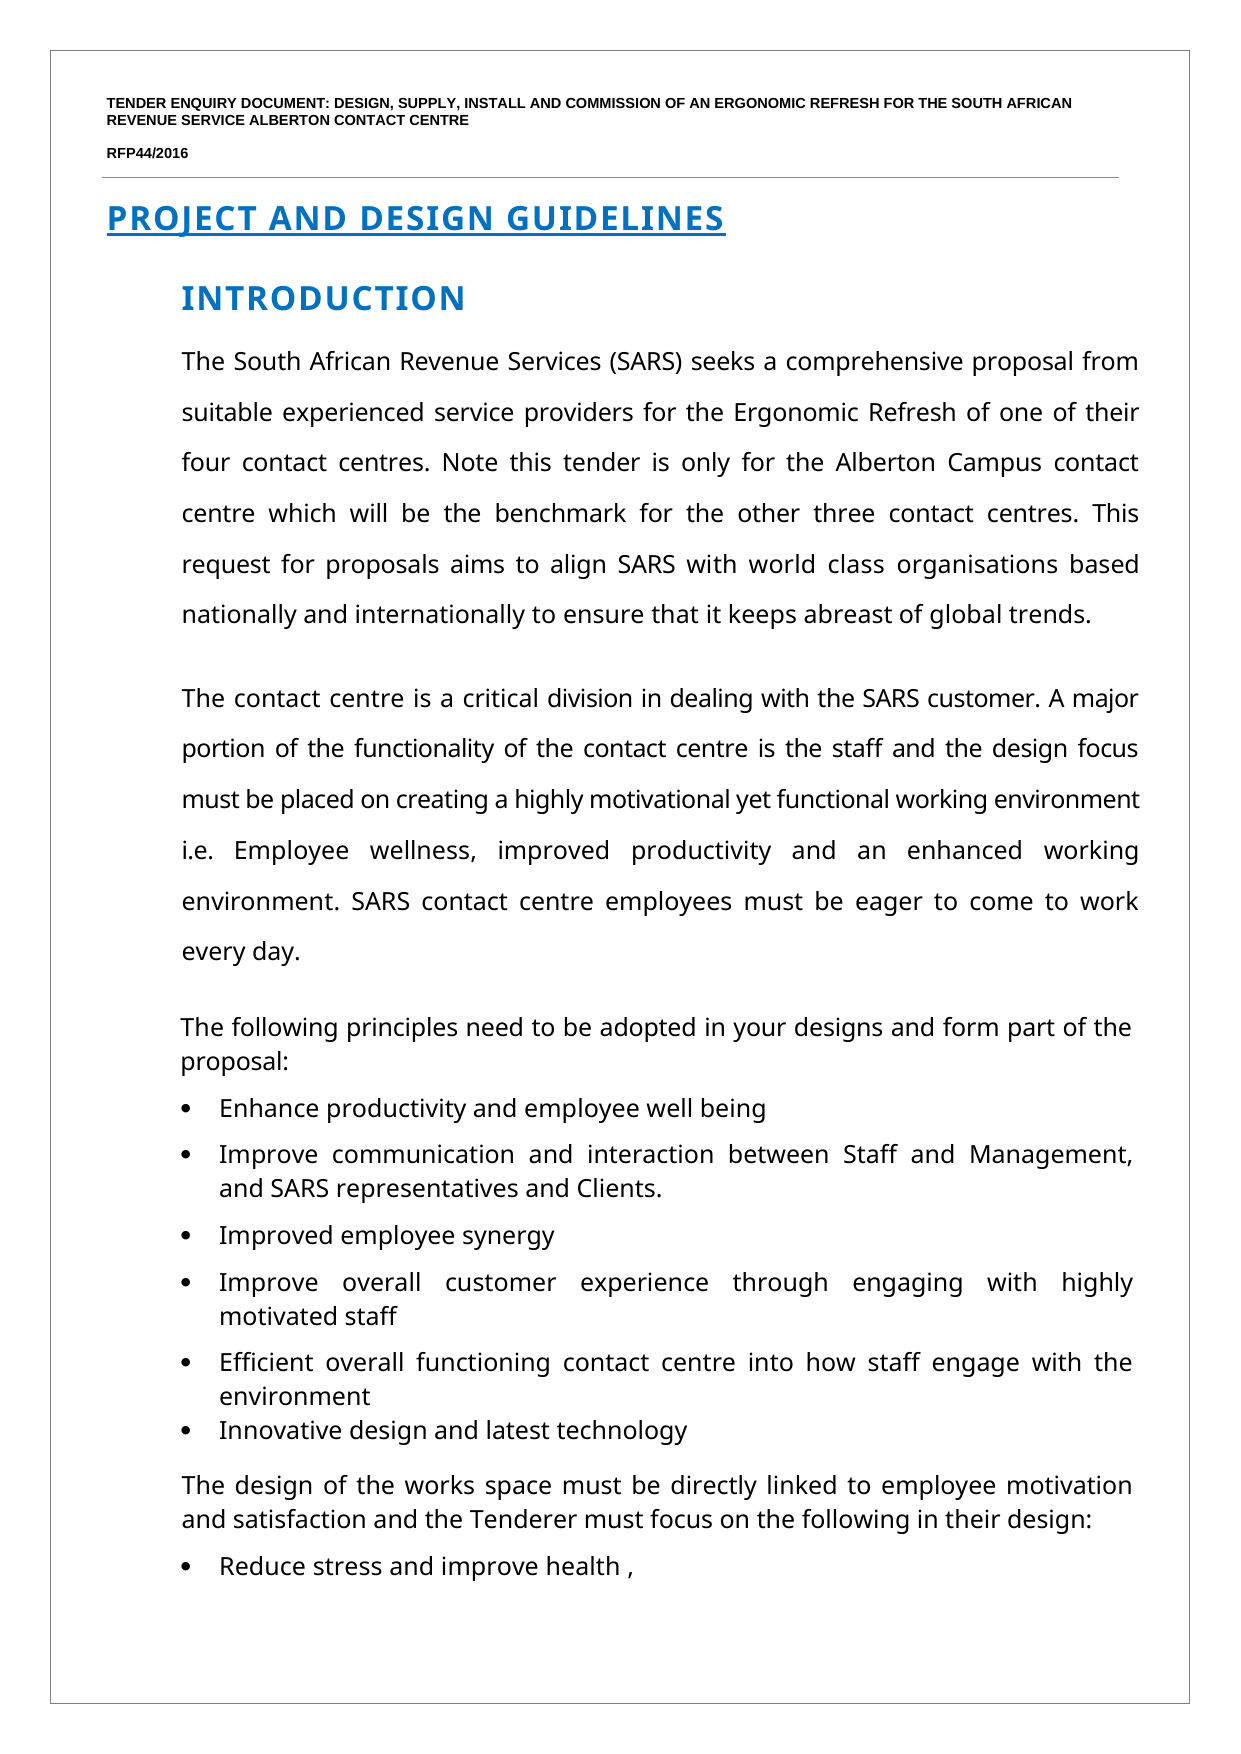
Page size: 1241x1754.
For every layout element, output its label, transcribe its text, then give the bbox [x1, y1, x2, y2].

list Improved employee synergy [181, 1218, 1134, 1252]
list Improve overall customer experience through engaging with highly motivated staff [181, 1264, 1134, 1332]
list Improve communication and interaction between Staff and Management, and SARS representatives and Clients. [181, 1137, 1134, 1205]
text The South African Revenue Services (SARS) seeks a comprehensive proposal from suitable experienced service providers for the Ergonomic Refresh of one of their four contact centres. Note this tender is only for the Alberton Campus contact centre which will be the benchmark for the other three contact centres. This request for proposals aims to align SARS with world class organisations based nationally and internationally to ensure that it keeps abreast of global trends. [181, 343, 1140, 631]
text The following principles need to be adopted in your designs and form part of the proposal: [180, 1010, 1134, 1078]
list Reduce stress and improve health , [181, 1548, 1134, 1582]
subtitle PROJECT AND DESIGN GUIDELINES [106, 195, 1134, 241]
list Enhance productivity and employee well being [181, 1090, 1134, 1124]
subtitle INTRODUCTION [181, 274, 1134, 320]
text The contact centre is a critical division in dealing with the SARS customer. A major portion of the functionality of the contact centre is the staff and the design focus must be placed on creating a highly motivational yet functional working environment i.e. Employee wellness, improved productivity and an enhanced working environment. SARS contact centre employees must be eager to come to work every day. [181, 680, 1140, 968]
list Innovative design and latest technology [181, 1413, 1134, 1447]
text The design of the works space must be directly linked to employee motivation and satisfaction and the Tenderer must focus on the following in their design: [181, 1468, 1134, 1536]
list Efficient overall functioning contact centre into how staff engage with the environment [181, 1345, 1134, 1413]
